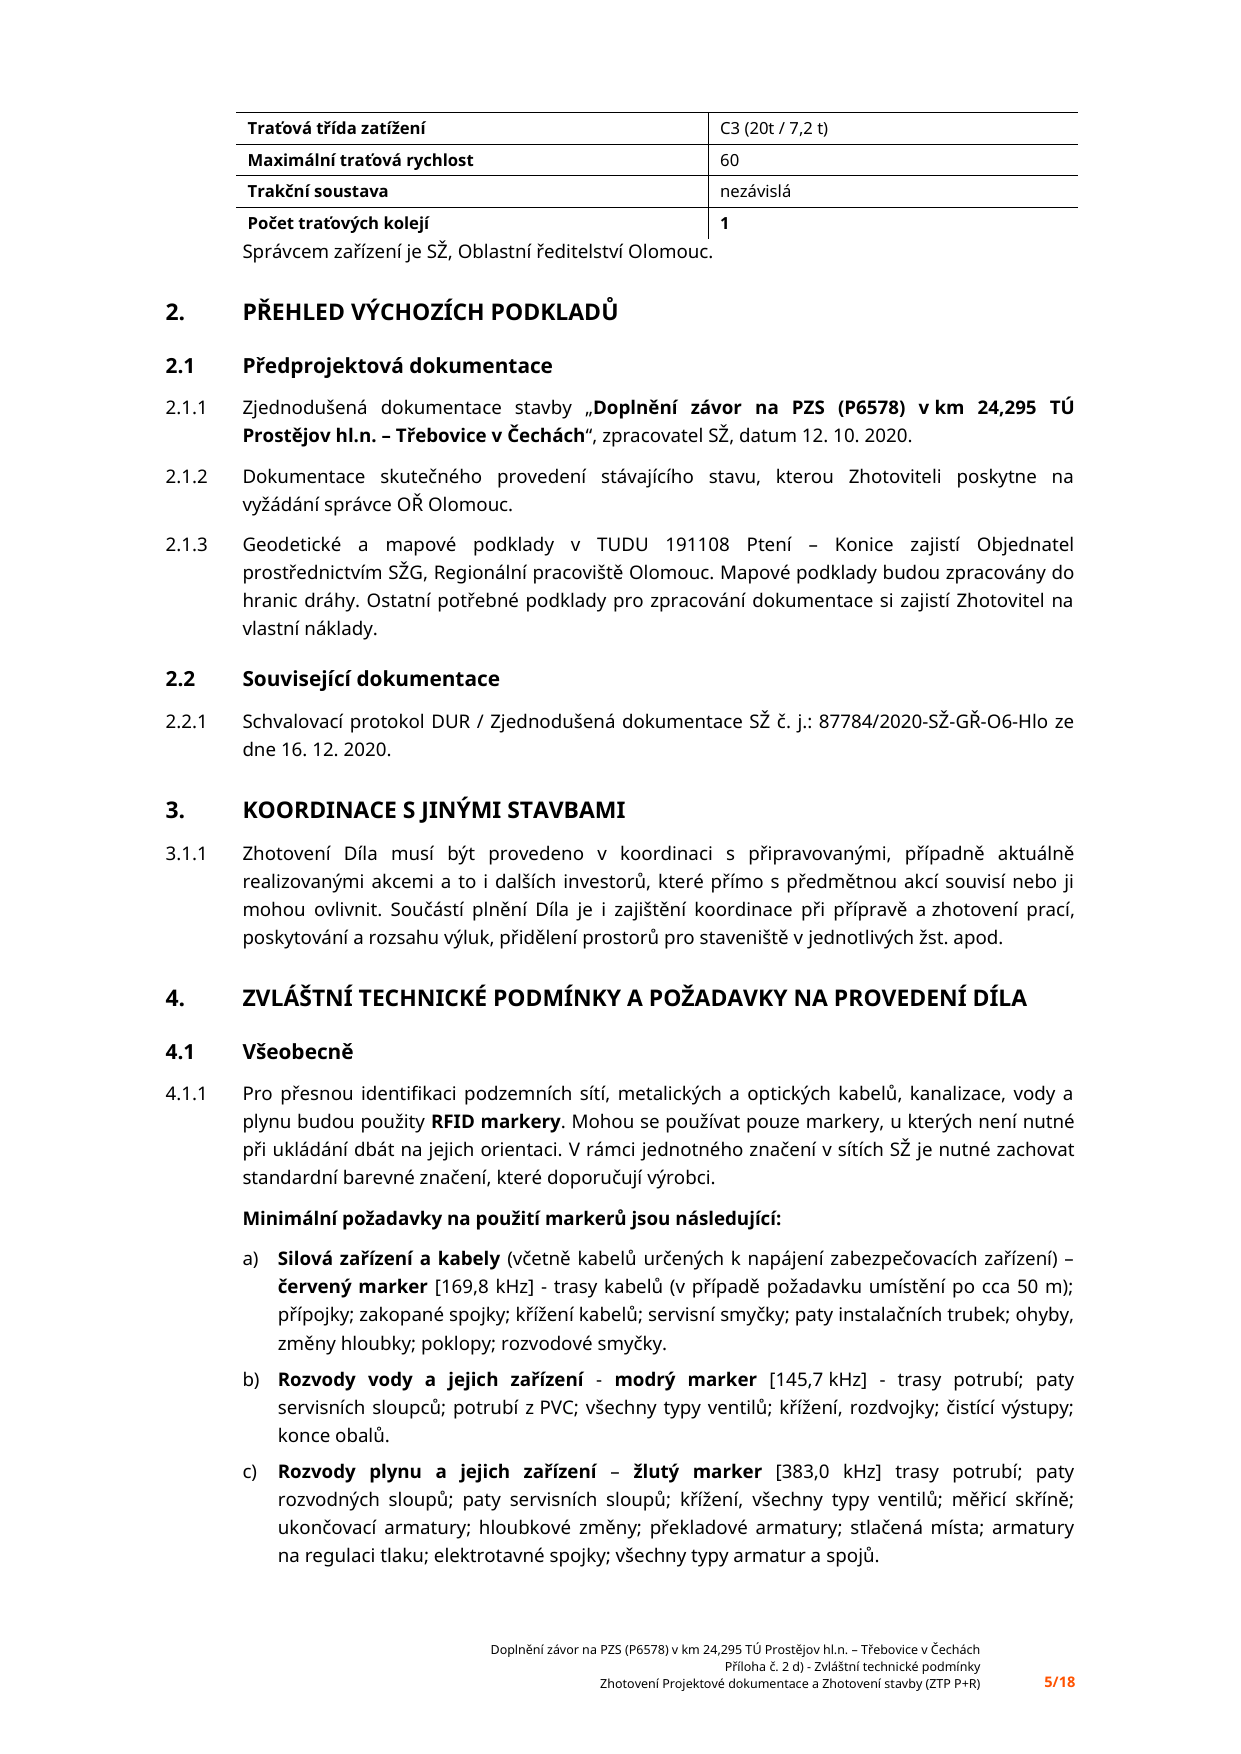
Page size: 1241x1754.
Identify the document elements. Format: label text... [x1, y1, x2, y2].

text Předprojektová dokumentace [165, 351, 1075, 379]
text Rozvody plynu a jejich zařízení – žlutý marker [383,0 kHz] trasy potrubí; paty rozvodných sloupů; paty servisních sloupů; křížení, všechny typy ventilů; měřicí skříně; ukončovací armatury; hloubkové změny; překladové armatury; stlačená místa; armatury na regulaci tlaku; elektrotavné spojky; všechny typy armatur a spojů. [242, 1458, 1075, 1568]
text Minimální požadavky na použití markerů jsou následující: [242, 1205, 1075, 1231]
text Zjednodušená dokumentace stavby „Doplnění závor na PZS (P6578) v km 24,295 TÚ Prostějov hl.n. – Třebovice v Čechách“, zpracovatel SŽ, datum 12. 10. 2020. [165, 394, 1075, 448]
table_cell Traťová třída zatížení [236, 113, 708, 144]
table_cell Trakční soustava [236, 176, 708, 207]
text Pro přesnou identifikaci podzemních sítí, metalických a optických kabelů, kanalizace, vody a plynu budou použity RFID markery. Mohou se používat pouze markery, u kterých není nutné při ukládání dbát na jejich orientaci. V rámci jednotného značení v sítích SŽ je nutné zachovat standardní barevné značení, které doporučují výrobci. [165, 1081, 1075, 1190]
text Všeobecně [165, 1037, 1075, 1065]
text ZVLÁŠTNÍ TECHNICKÉ PODMÍNKY A POŽADAVKY NA PROVEDENÍ DÍLA [165, 982, 1075, 1013]
text Geodetické a mapové podklady v TUDU 191108 Ptení – Konice zajistí Objednatel prostřednictvím SŽG, Regionální pracoviště Olomouc. Mapové podklady budou zpracovány do hranic dráhy. Ostatní potřebné podklady pro zpracování dokumentace si zajistí Zhotovitel na vlastní náklady. [165, 532, 1075, 641]
text Zhotovení Díla musí být provedeno v koordinaci s připravovanými, případně aktuálně realizovanými akcemi a to i dalších investorů, které přímo s předmětnou akcí souvisí nebo ji mohou ovlivnit. Součástí plnění Díla je i zajištění koordinace při přípravě a zhotovení prací, poskytování a rozsahu výluk, přidělení prostorů pro staveniště v jednotlivých žst. apod. [165, 840, 1075, 950]
text Dokumentace skutečného provedení stávajícího stavu, kterou Zhotoviteli poskytne na vyžádání správce OŘ Olomouc. [165, 463, 1075, 517]
table_cell C3 (20t / 7,2 t) [709, 113, 1078, 144]
text Rozvody vody a jejich zařízení - modrý marker [145,7 kHz] - trasy potrubí; paty servisních sloupců; potrubí z PVC; všechny typy ventilů; křížení, rozdvojky; čistící výstupy; konce obalů. [242, 1366, 1075, 1448]
text Správcem zařízení je SŽ, Oblastní ředitelství Olomouc. [242, 238, 1075, 264]
table_cell 60 [709, 145, 1078, 175]
text Schvalovací protokol DUR / Zjednodušená dokumentace SŽ č. j.: 87784/2020-SŽ-GŘ-O6-Hlo ze dne 16. 12. 2020. [165, 708, 1075, 762]
table_cell Počet traťových kolejí [236, 208, 708, 238]
text KOORDINACE S JINÝMI STAVBAMI [165, 793, 1075, 825]
text Související dokumentace [165, 664, 1075, 693]
table_cell nezávislá [709, 176, 1078, 207]
text PŘEHLED VÝCHOZÍCH PODKLADŮ [165, 296, 1075, 327]
list Silová zařízení a kabely (včetně kabelů určených k napájení zabezpečovacích zařízení) – červený marker [169,8 kHz] - trasy kabelů (v případě požadavku umístění po cca 50 m); přípojky; zakopané spojky; křížení kabelů; servisní smyčky; paty instalačních trubek; ohyby, změny hloubky; poklopy; rozvodové smyčky. [242, 1246, 1075, 1355]
table_cell Maximální traťová rychlost [236, 145, 708, 175]
table_cell 1 [709, 208, 1078, 238]
